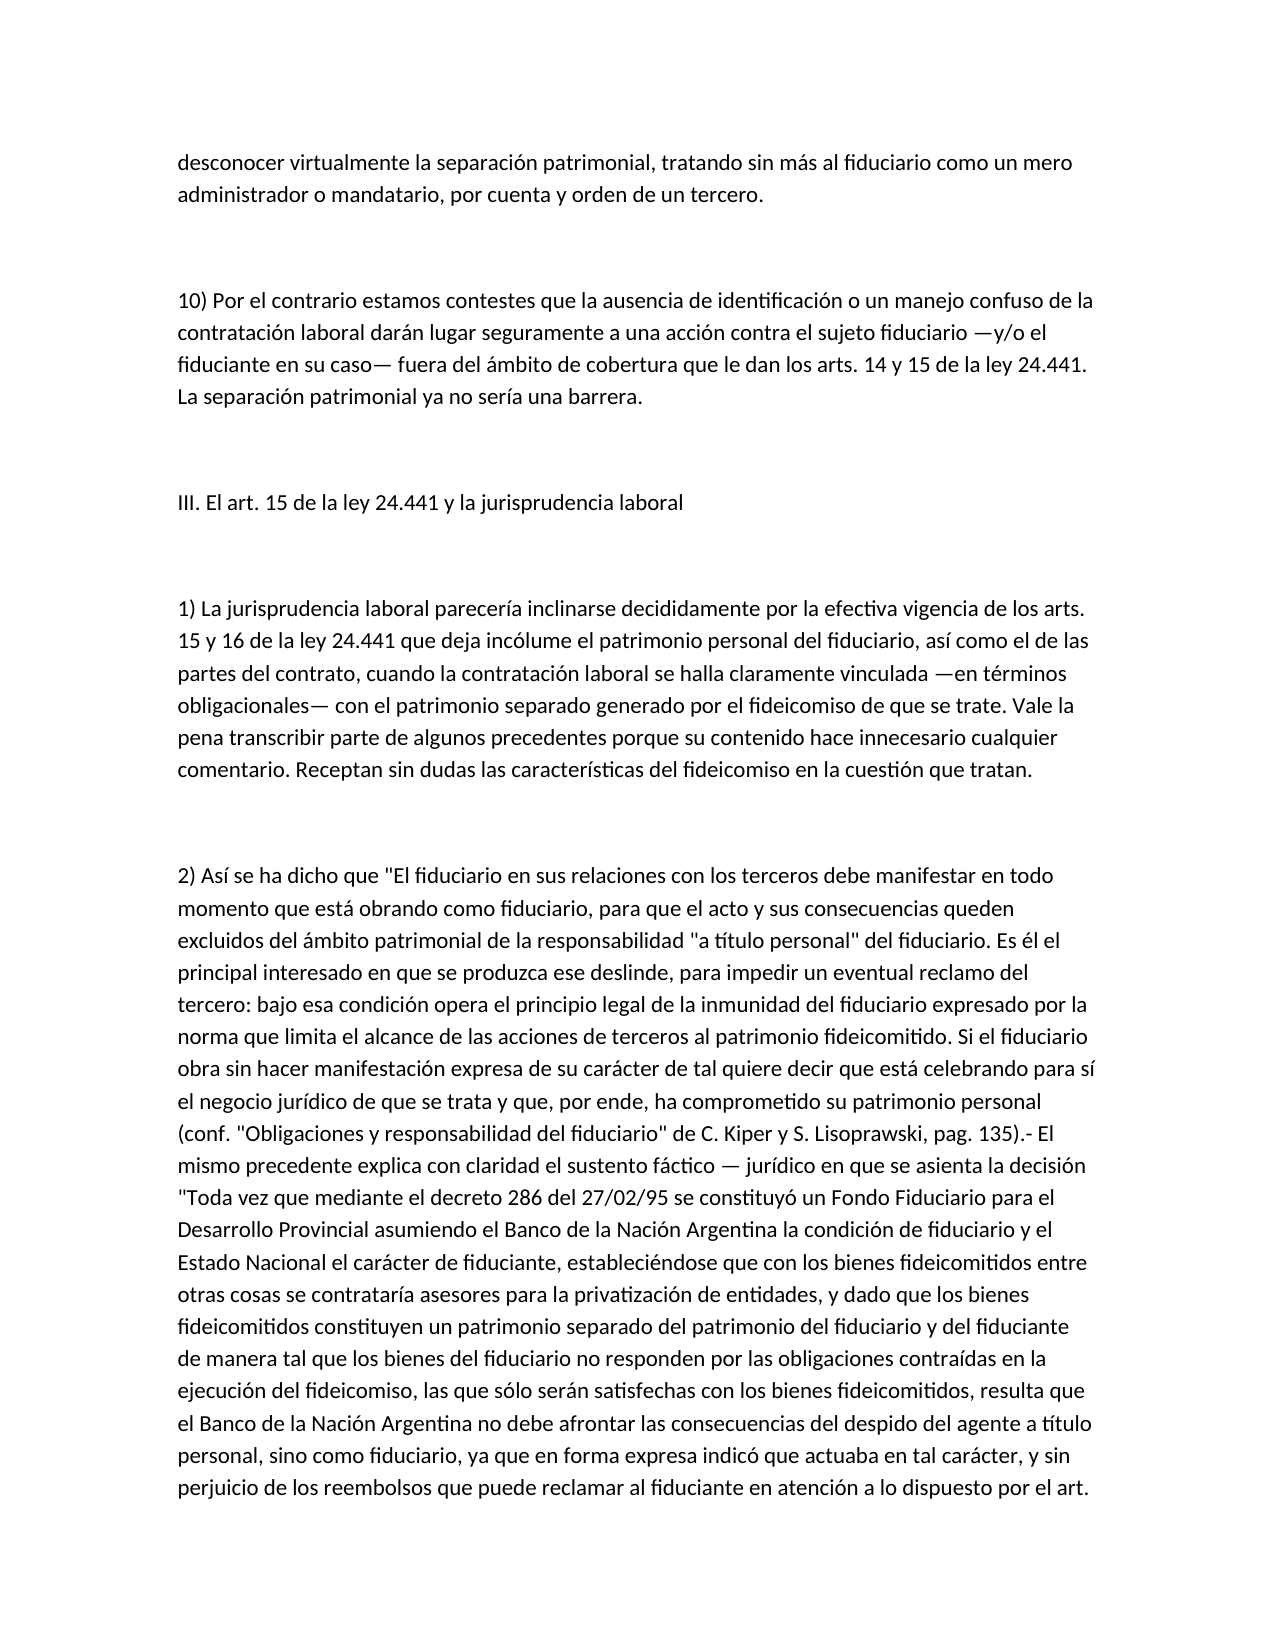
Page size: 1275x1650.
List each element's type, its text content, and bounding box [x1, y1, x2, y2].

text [177, 861, 1098, 1501]
text 1) La jurisprudencia laboral parecería inclinarse decididamente por la efectiva vigencia de los arts. 15 y 16 de la ley 24.441 que deja incólume el patrimonio personal del fiduciario, así como el de las partes del contrato, cuando la contratación laboral se halla claramente vinculada —en términos obligacionales— con el patrimonio separado generado por el fideicomiso de que se trate. Vale la pena transcribir parte de algunos precedentes porque su contenido hace innecesario cualquier comentario. Receptan sin dudas las características del fideicomiso en la cuestión que tratan. [177, 594, 1098, 783]
text 10) Por el contrario estamos contestes que la ausencia de identificación o un manejo confuso de la contratación laboral darán lugar seguramente a una acción contra el sujeto fiduciario —y/o el fiduciante en su caso— fuera del ámbito de cobertura que le dan los arts. 14 y 15 de la ley 24.441. La separación patrimonial ya no sería una barrera. [177, 286, 1098, 410]
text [177, 148, 1098, 208]
text III. El art. 15 de la ley 24.441 y la jurisprudencia laboral [177, 488, 1098, 516]
